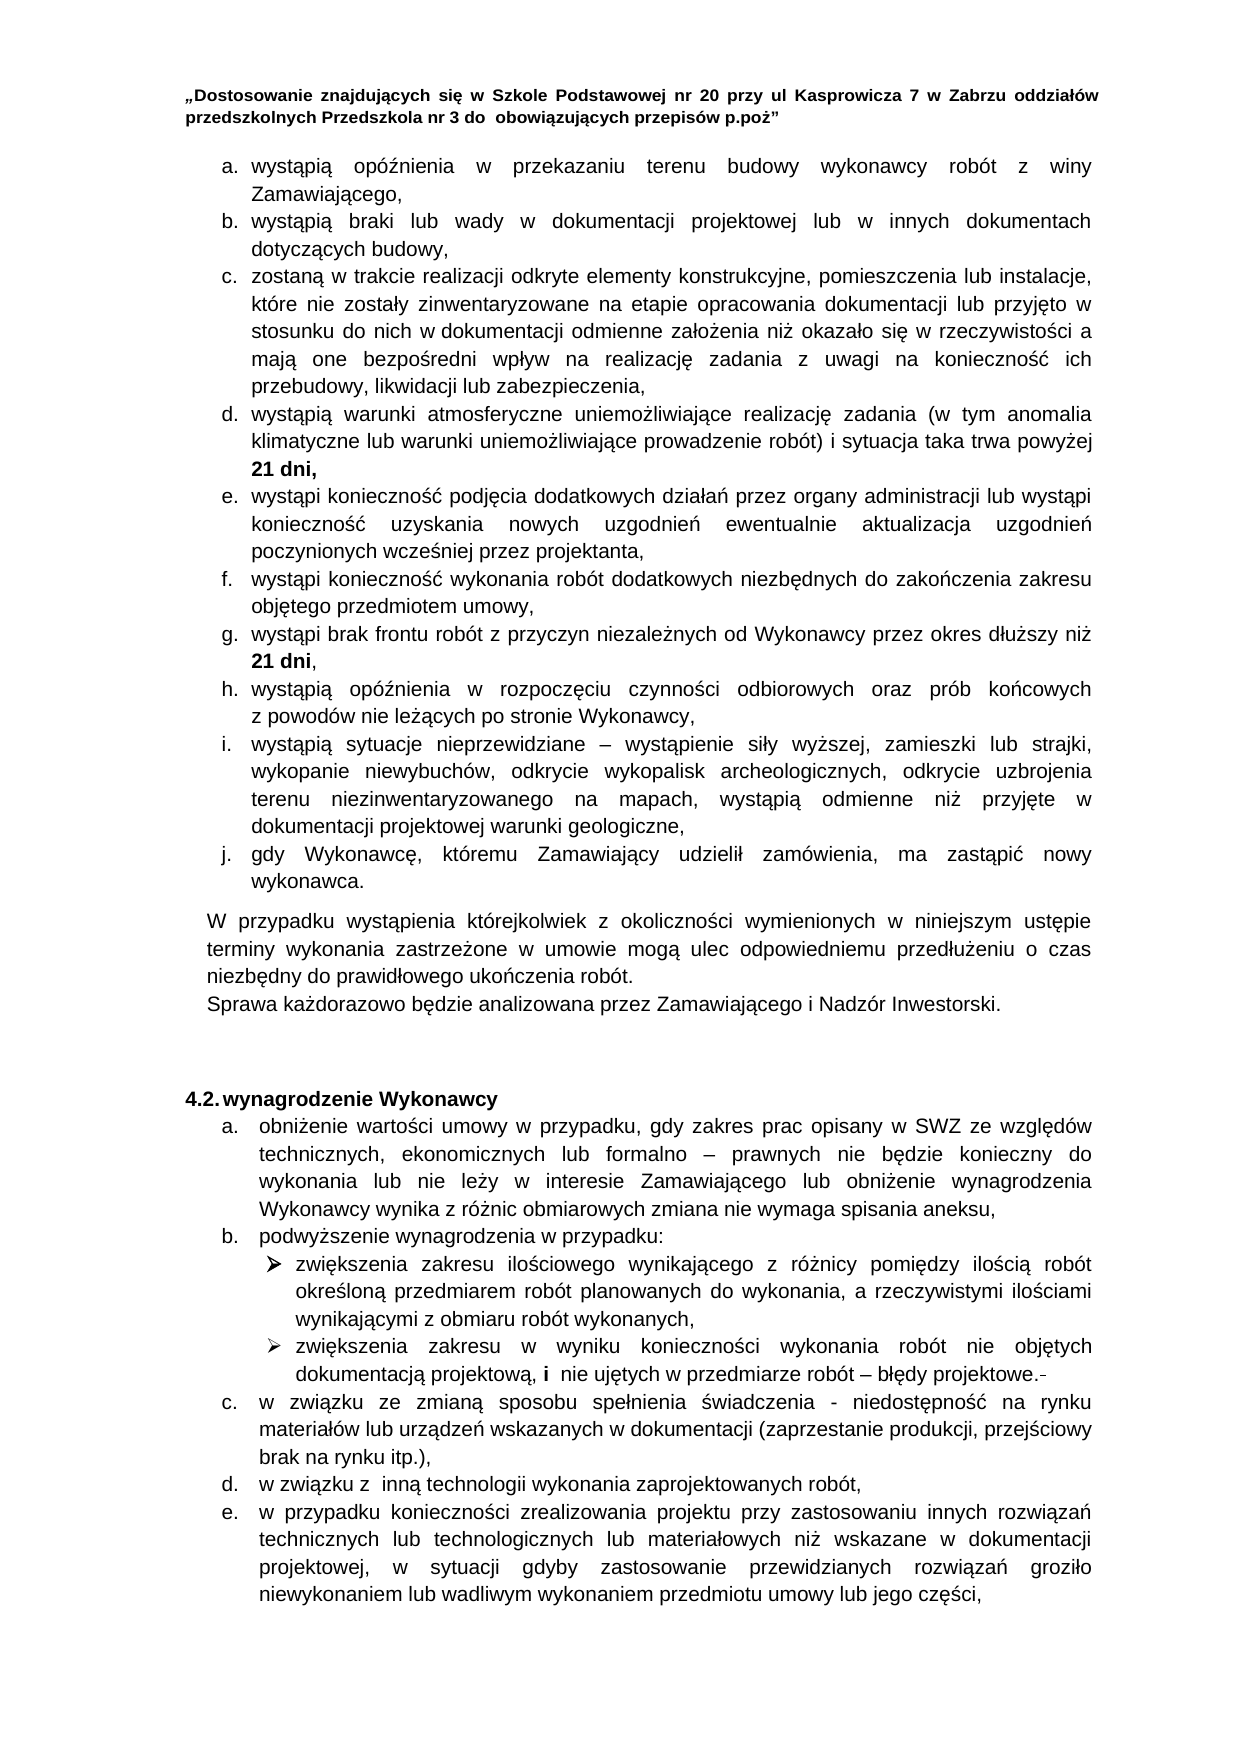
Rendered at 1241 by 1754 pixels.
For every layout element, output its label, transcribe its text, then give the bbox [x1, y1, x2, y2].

list wynagrodzenie Wykonawcy [185, 1087, 1093, 1111]
list zwiększenia zakresu ilościowego wynikającego z różnicy pomiędzy ilością robót określoną przedmiarem robót planowanych do wykonania, a rzeczywistymi ilościami wynikającymi z obmiaru robót wykonanych, [266, 1252, 1093, 1331]
list w związku z inną technologii wykonania zaprojektowanych robót, [221, 1472, 1093, 1496]
list wystąpią warunki atmosferyczne uniemożliwiające realizację zadania (w tym anomalia klimatyczne lub warunki uniemożliwiające prowadzenie robót) i sytuacja taka trwa powyżej 21 dni, [221, 402, 1093, 481]
list wystąpią braki lub wady w dokumentacji projektowej lub w innych dokumentach dotyczących budowy, [221, 209, 1093, 261]
list zwiększenia zakresu w wyniku konieczności wykonania robót nie objętych dokumentacją projektową, i nie ujętych w przedmiarze robót – błędy projektowe. [266, 1334, 1093, 1386]
list wystąpi konieczność wykonania robót dodatkowych niezbędnych do zakończenia zakresu objętego przedmiotem umowy, [221, 567, 1093, 618]
list w związku ze zmianą sposobu spełnienia świadczenia - niedostępność na rynku materiałów lub urządzeń wskazanych w dokumentacji (zaprzestanie produkcji, przejściowy brak na rynku itp.), [221, 1389, 1093, 1468]
list podwyższenie wynagrodzenia w przypadku: [221, 1224, 1093, 1248]
list gdy Wykonawcę, któremu Zamawiający udzielił zamówienia, ma zastąpić nowy wykonawca. [221, 842, 1093, 893]
text Sprawa każdorazowo będzie analizowana przez Zamawiającego i Nadzór Inwestorski. [207, 992, 1093, 1016]
list obniżenie wartości umowy w przypadku, gdy zakres prac opisany w SWZ ze względów technicznych, ekonomicznych lub formalno – prawnych nie będzie konieczny do wykonania lub nie leży w interesie Zamawiającego lub obniżenie wynagrodzenia Wykonawcy wynika z różnic obmiarowych zmiana nie wymaga spisania aneksu, [221, 1114, 1093, 1221]
list zostaną w trakcie realizacji odkryte elementy konstrukcyjne, pomieszczenia lub instalacje, które nie zostały zinwentaryzowane na etapie opracowania dokumentacji lub przyjęto w stosunku do nich w dokumentacji odmienne założenia niż okazało się w rzeczywistości a mają one bezpośredni wpływ na realizację zadania z uwagi na konieczność ich przebudowy, likwidacji lub zabezpieczenia, [221, 264, 1093, 398]
list wystąpią opóźnienia w rozpoczęciu czynności odbiorowych oraz prób końcowych z powodów nie leżących po stronie Wykonawcy, [221, 677, 1093, 728]
list wystąpi konieczność podjęcia dodatkowych działań przez organy administracji lub wystąpi konieczność uzyskania nowych uzgodnień ewentualnie aktualizacja uzgodnień poczynionych wcześniej przez projektanta, [221, 484, 1093, 563]
list wystąpi brak frontu robót z przyczyn niezależnych od Wykonawcy przez okres dłuższy niż 21 dni, [221, 622, 1093, 673]
list w przypadku konieczności zrealizowania projektu przy zastosowaniu innych rozwiązań technicznych lub technologicznych lub materiałowych niż wskazane w dokumentacji projektowej, w sytuacji gdyby zastosowanie przewidzianych rozwiązań groziło niewykonaniem lub wadliwym wykonaniem przedmiotu umowy lub jego części, [221, 1499, 1093, 1606]
text W przypadku wystąpienia którejkolwiek z okoliczności wymienionych w niniejszym ustępie terminy wykonania zastrzeżone w umowie mogą ulec odpowiedniemu przedłużeniu o czas niezbędny do prawidłowego ukończenia robót. [207, 909, 1093, 988]
list wystąpią opóźnienia w przekazaniu terenu budowy wykonawcy robót z winy Zamawiającego, [221, 154, 1093, 206]
list wystąpią sytuacje nieprzewidziane – wystąpienie siły wyższej, zamieszki lub strajki, wykopanie niewybuchów, odkrycie wykopalisk archeologicznych, odkrycie uzbrojenia terenu niezinwentaryzowanego na mapach, wystąpią odmienne niż przyjęte w dokumentacji projektowej warunki geologiczne, [221, 732, 1093, 838]
